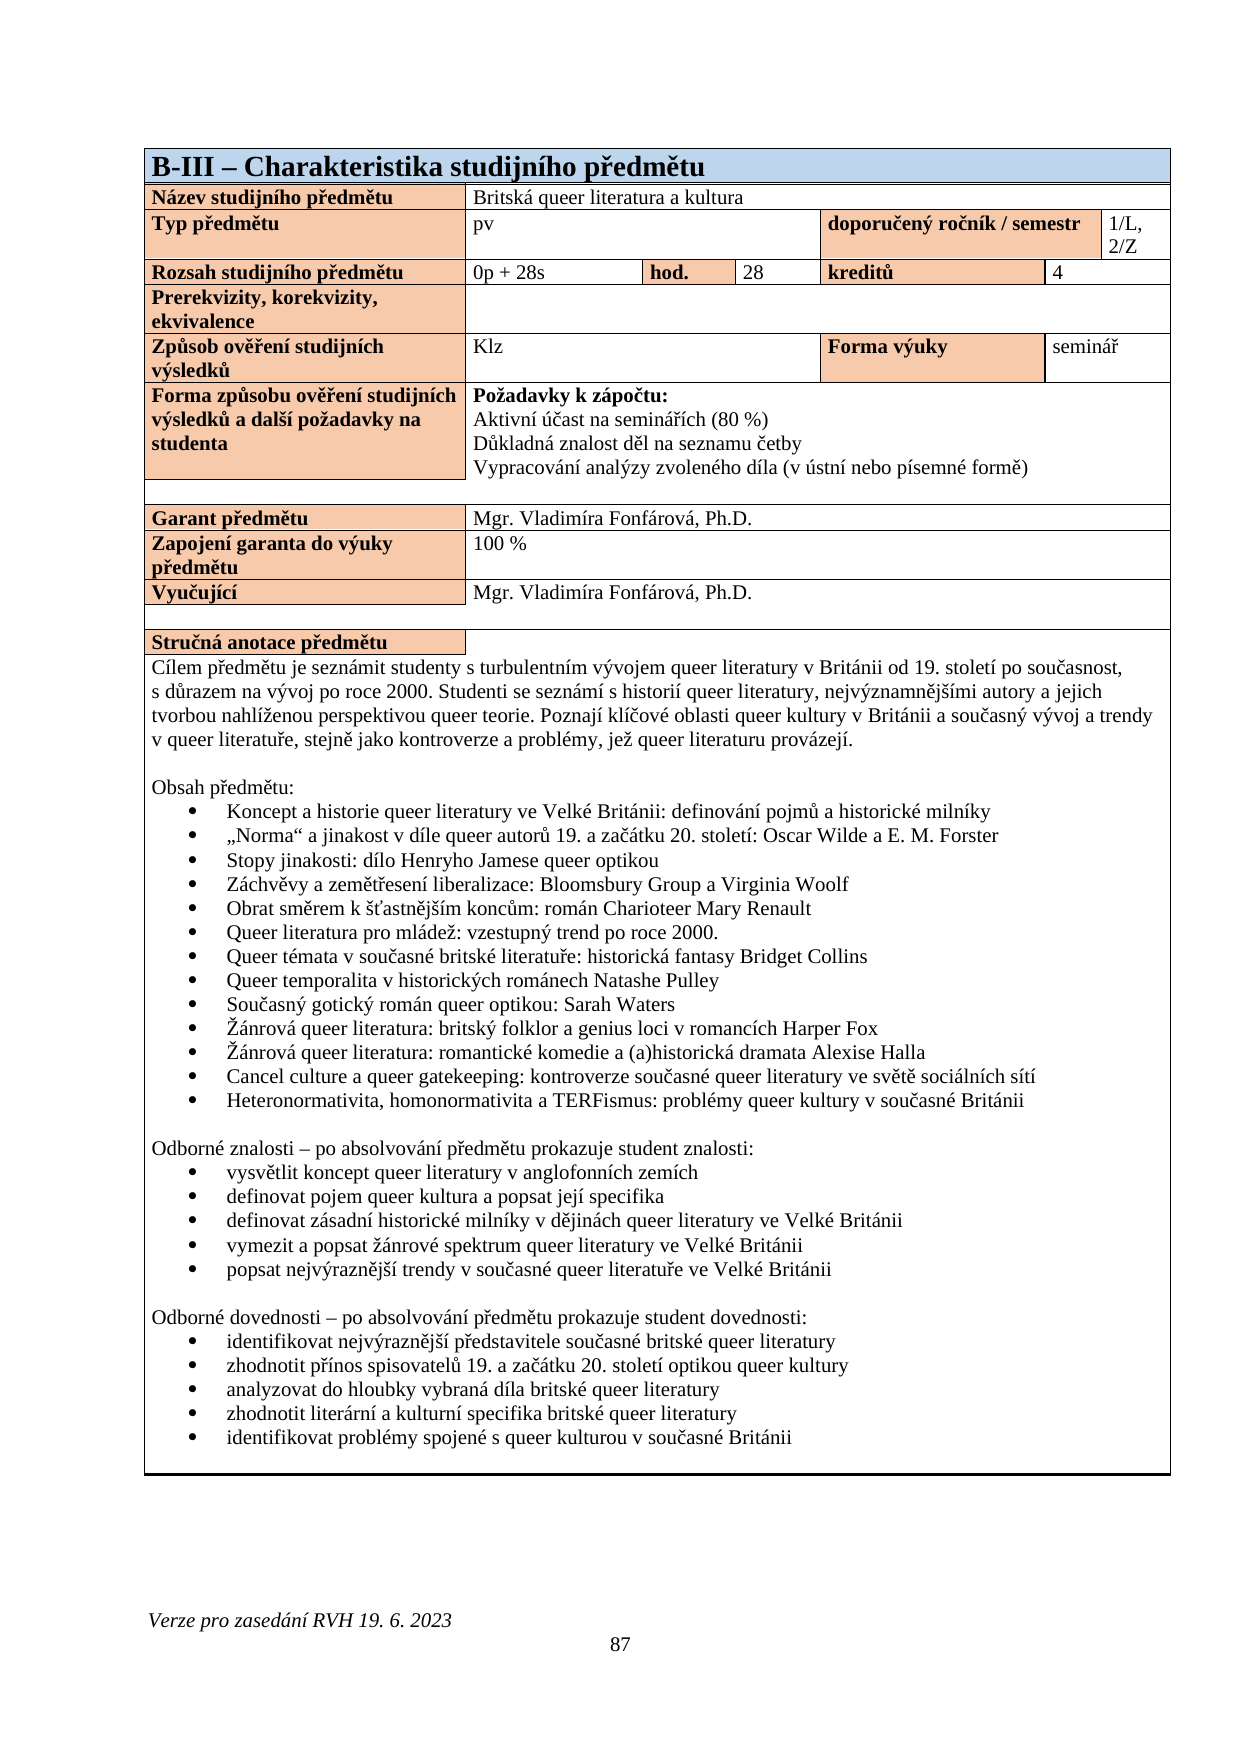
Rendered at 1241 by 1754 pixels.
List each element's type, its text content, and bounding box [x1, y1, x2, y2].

table_cell Forma způsobu ověření studijních výsledků a další požadavky na studenta [145, 383, 465, 479]
table_header B-III – Charakteristika studijního předmětu [145, 149, 1170, 182]
table_cell [466, 285, 1170, 333]
table_cell [145, 604, 1170, 629]
table_cell Název studijního předmětu [145, 185, 465, 209]
table_cell seminář [1046, 334, 1170, 382]
table_cell Stručná anotace předmětu [145, 630, 465, 654]
table_cell 100 % [466, 531, 1170, 579]
table_cell [466, 630, 1170, 654]
table_cell Klz [466, 334, 820, 382]
table_cell hod. [643, 260, 735, 284]
table_cell Typ předmětu [145, 210, 465, 258]
table_cell Způsob ověření studijních výsledků [145, 334, 465, 382]
table_cell Garant předmětu [145, 505, 465, 529]
table_cell Prerekvizity, korekvizity, ekvivalence [145, 285, 465, 333]
table_cell Mgr. Vladimíra Fonfárová, Ph.D. [466, 505, 1170, 529]
table_cell Britská queer literatura a kultura [466, 185, 1170, 209]
table_cell pv [466, 210, 820, 258]
table_cell 28 [736, 260, 820, 284]
table_cell doporučený ročník / semestr [821, 210, 1101, 258]
table_cell Zapojení garanta do výuky předmětu [145, 531, 465, 579]
table_cell Rozsah studijního předmětu [145, 260, 465, 284]
table_cell 0p + 28s [466, 260, 642, 284]
table_cell 1/L, 2/Z [1102, 210, 1170, 258]
table_cell Vyučující [145, 580, 465, 604]
table_cell Mgr. Vladimíra Fonfárová, Ph.D. [466, 580, 1170, 604]
table_cell Cílem předmětu je seznámit studenty s turbulentním vývojem queer literatury v Británii od 19. století po současnost, s důrazem na vývoj po roce 2000. Studenti se seznámí s historií queer literatury, nejvýznamnějšími autory a jejich tvorbou nahlíženou perspektivou queer teorie. Poznají klíčové oblasti queer kultury v Británii a současný vývoj a trendy v queer literatuře, stejně jako kontroverze a problémy, jež queer literaturu provázejí. Obsah předmětu: Koncept a historie queer literatury ve Velké Británii: definování pojmů a historické milníky „Norma“ a jinakost v díle queer autorů 19. a začátku 20. století: Oscar Wilde a E. M. Forster Stopy jinakosti: dílo Henryho Jamese queer optikou Záchvěvy a zemětřesení liberalizace: Bloomsbury Group a Virginia Woolf Obrat směrem k šťastnějším koncům: román Charioteer Mary Renault Queer literatura pro mládež: vzestupný trend po roce 2000. Queer témata v současné britské literatuře: historická fantasy Bridget Collins Queer temporalita v historických románech Natashe Pulley Současný gotický román queer optikou: Sarah Waters Žánrová queer literatura: britský folklor a genius loci v romancích Harper Fox Žánrová queer literatura: romantické komedie a (a)historická dramata Alexise Halla Cancel culture a queer gatekeeping: kontroverze současné queer literatury ve světě sociálních sítí Heteronormativita, homonormativita a TERFismus: problémy queer kultury v současné Británii Odborné znalosti – po absolvování předmětu prokazuje student znalosti: vysvětlit koncept queer literatury v anglofonních zemích definovat pojem queer kultura a popsat její specifika definovat zásadní historické milníky v dějinách queer literatury ve Velké Británii vymezit a popsat žánrové spektrum queer literatury ve Velké Británii popsat nejvýraznější trendy v současné queer literatuře ve Velké Británii Odborné dovednosti – po absolvování předmětu prokazuje student dovednosti: identifikovat nejvýraznější představitele současné britské queer literatury zhodnotit přínos spisovatelů 19. a začátku 20. století optikou queer kultury analyzovat do hloubky vybraná díla britské queer literatury zhodnotit literární a kulturní specifika britské queer literatury identifikovat problémy spojené s queer kulturou v současné Británii [145, 654, 1170, 1473]
table_cell Požadavky k zápočtu: Aktivní účast na seminářích (80 %) Důkladná znalost děl na seznamu četby Vypracování analýzy zvoleného díla (v ústní nebo písemné formě) [466, 383, 1170, 479]
table_cell Forma výuky [821, 334, 1044, 382]
table_cell 4 [1046, 260, 1170, 284]
table_cell [145, 479, 1170, 504]
table_cell kreditů [821, 260, 1044, 284]
